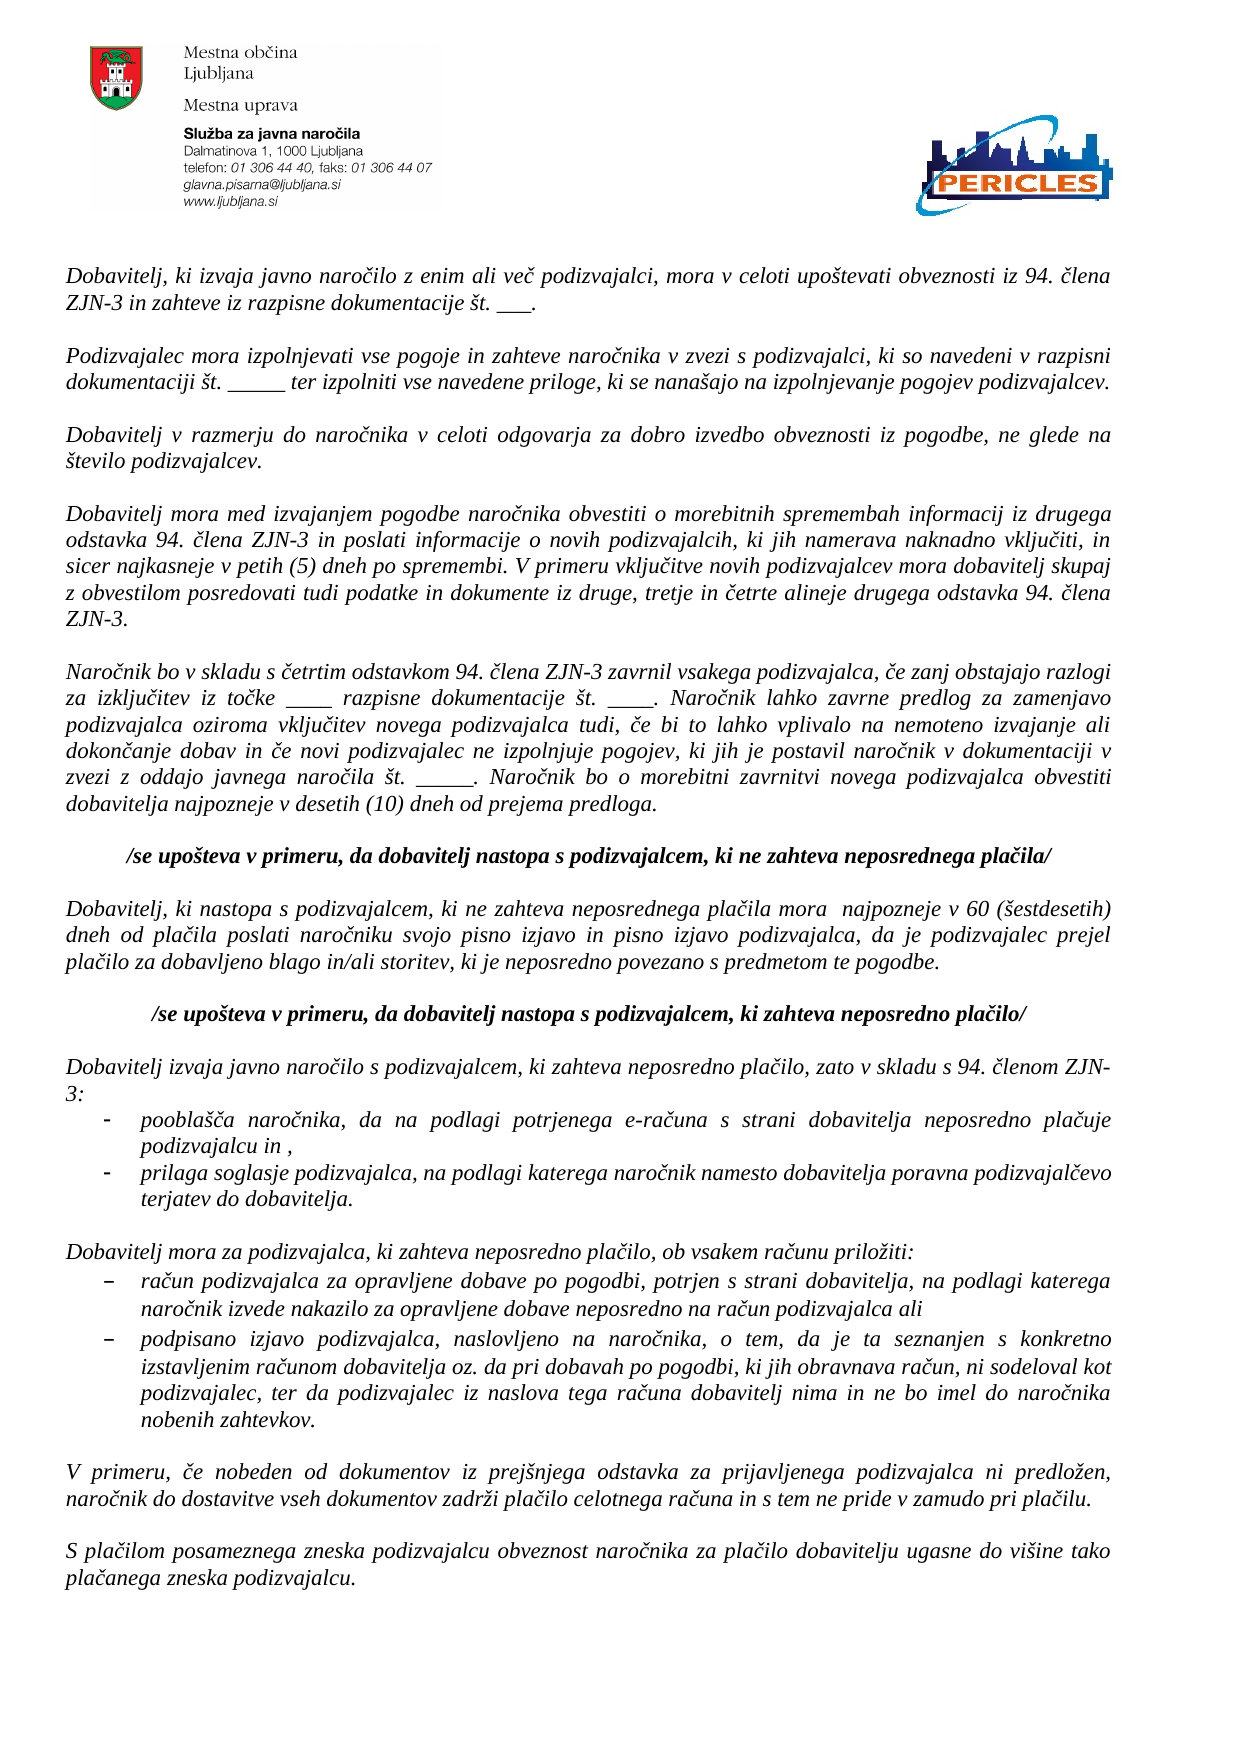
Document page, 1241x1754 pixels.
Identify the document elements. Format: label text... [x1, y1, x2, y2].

list račun podizvajalca za opravljene dobave po pogodbi, potrjen s strani dobavitelja, na podlagi katerega naročnik izvede nakazilo za opravljene dobave neposredno na račun podizvajalca ali [103, 1264, 1115, 1322]
text S plačilom posameznega zneska podizvajalcu obveznost naročnika za plačilo dobavitelju ugasne do višine tako plačanega zneska podizvajalcu. [66, 1537, 1115, 1590]
list pooblašča naročnika, da na podlagi potrjenega e-računa s strani dobavitelja neposredno plačuje podizvajalcu in , [103, 1106, 1115, 1159]
text /se upošteva v primeru, da dobavitelj nastopa s podizvajalcem, ki zahteva neposredno plačilo/ [66, 1001, 1115, 1027]
text Dobavitelj v razmerju do naročnika v celoti odgovarja za dobro izvedbo obveznosti iz pogodbe, ne glede na število podizvajalcev. [66, 421, 1115, 473]
text Dobavitelj mora med izvajanjem pogodbe naročnika obvestiti o morebitnih spremembah informacij iz drugega odstavka 94. člena ZJN-3 in poslati informacije o novih podizvajalcih, ki jih namerava naknadno vključiti, in sicer najkasneje v petih (5) dneh po spremembi. V primeru vključitve novih podizvajalcev mora dobavitelj skupaj z obvestilom posredovati tudi podatke in dokumente iz druge, tretje in četrte alineje drugega odstavka 94. člena ZJN-3. [66, 500, 1115, 632]
text Podizvajalec mora izpolnjevati vse pogoje in zahteve naročnika v zvezi s podizvajalci, ki so navedeni v razpisni dokumentaciji št. _____ ter izpolniti vse navedene priloge, ki se nanašajo na izpolnjevanje pogojev podizvajalcev. [66, 342, 1115, 394]
text /se upošteva v primeru, da dobavitelj nastopa s podizvajalcem, ki ne zahteva neposrednega plačila/ [66, 842, 1115, 869]
text V primeru, če nobeden od dokumentov iz prejšnjega odstavka za prijavljenega podizvajalca ni predložen, naročnik do dostavitve vseh dokumentov zadrži plačilo celotnega računa in s tem ne pride v zamudo pri plačilu. [66, 1458, 1115, 1511]
list podpisano izjavo podizvajalca, naslovljeno na naročnika, o tem, da je ta seznanjen s konkretno izstavljenim računom dobavitelja oz. da pri dobavah po pogodbi, ki jih obravnava račun, ni sodeloval kot podizvajalec, ter da podizvajalec iz naslova tega računa dobavitelj nima in ne bo imel do naročnika nobenih zahtevkov. [103, 1322, 1115, 1432]
list prilaga soglasje podizvajalca, na podlagi katerega naročnik namesto dobavitelja poravna podizvajalčevo terjatev do dobavitelja. [103, 1159, 1115, 1211]
picture [889, 81, 1141, 251]
text Naročnik bo v skladu s četrtim odstavkom 94. člena ZJN-3 zavrnil vsakega podizvajalca, če zanj obstajajo razlogi za izključitev iz točke ____ razpisne dokumentacije št. ____. Naročnik lahko zavrne predlog za zamenjavo podizvajalca oziroma vključitev novega podizvajalca tudi, če bi to lahko vplivalo na nemoteno izvajanje ali dokončanje dobav in če novi podizvajalec ne izpolnjuje pogojev, ki jih je postavil naročnik v dokumentaciji v zvezi z oddajo javnega naročila št. _____. Naročnik bo o morebitni zavrnitvi novega podizvajalca obvestiti dobavitelja najpozneje v desetih (10) dneh od prejema predloga. [66, 658, 1115, 816]
text Dobavitelj, ki nastopa s podizvajalcem, ki ne zahteva neposrednega plačila mora najpozneje v 60 (šestdesetih) dneh od plačila poslati naročniku svojo pisno izjavo in pisno izjavo podizvajalca, da je podizvajalec prejel plačilo za dobavljeno blago in/ali storitev, ki je neposredno povezano s predmetom te pogodbe. [66, 895, 1115, 974]
text Dobavitelj izvaja javno naročilo s podizvajalcem, ki zahteva neposredno plačilo, zato v skladu s 94. členom ZJN-3: [66, 1053, 1115, 1106]
text Dobavitelj, ki izvaja javno naročilo z enim ali več podizvajalci, mora v celoti upoštevati obveznosti iz 94. člena ZJN-3 in zahteve iz razpisne dokumentacije št. ___. [66, 263, 1115, 315]
text Dobavitelj mora za podizvajalca, ki zahteva neposredno plačilo, ob vsakem računu priložiti: [66, 1238, 1115, 1264]
picture [90, 44, 442, 211]
